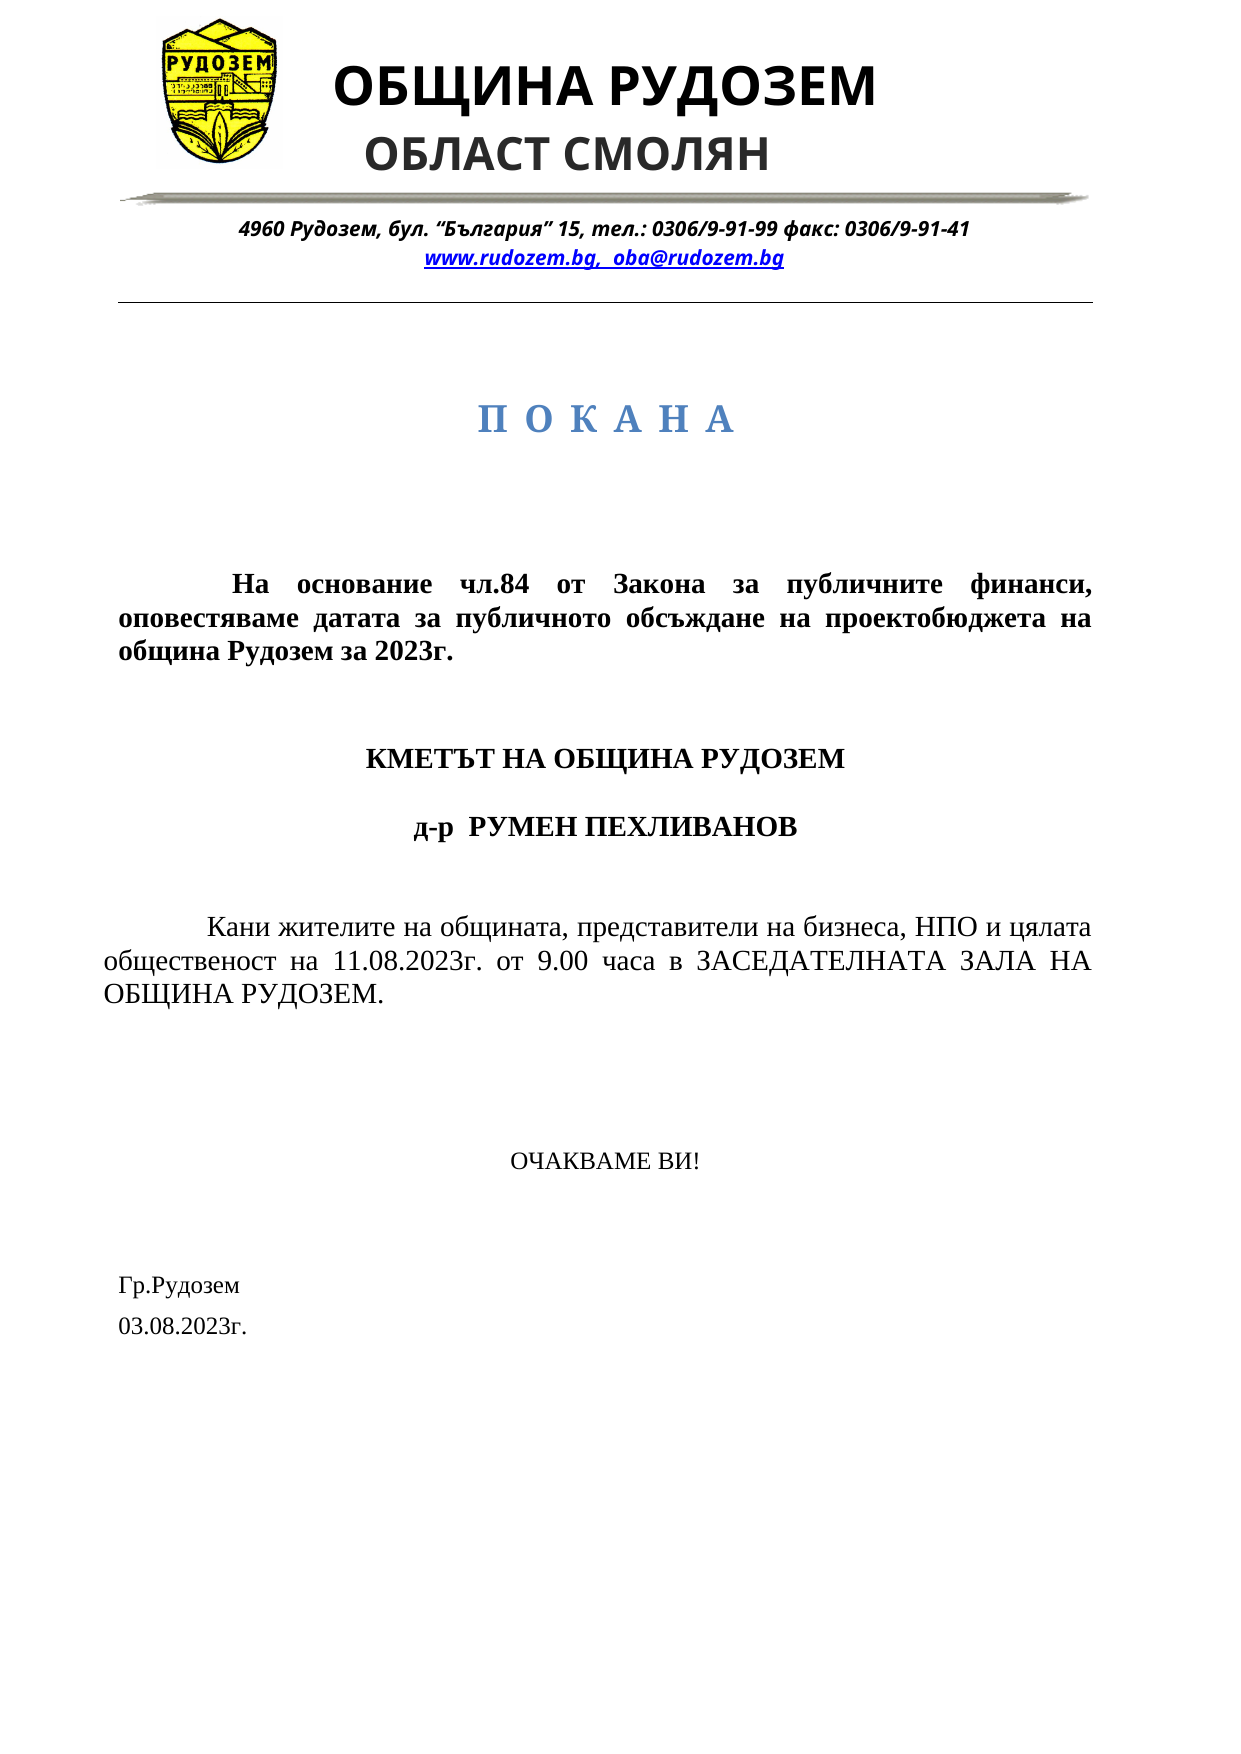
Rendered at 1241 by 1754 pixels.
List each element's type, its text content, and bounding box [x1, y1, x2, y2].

text КМЕТЪТ НА ОБЩИНА РУДОЗЕМ [118, 742, 1093, 775]
text ОЧАКВАМЕ ВИ! [59, 1146, 1093, 1175]
text Кани жителите на общината, представители на бизнеса, НПО и цялата общественост на 11.08.2023г. от 9.00 часа в ЗАСЕДАТЕЛНАТА ЗАЛА НА ОБЩИНА РУДОЗЕМ. [103, 909, 1093, 1010]
picture [120, 183, 1091, 206]
picture [156, 16, 284, 169]
text 03.08.2023г. [59, 1311, 1093, 1340]
text На основание чл.84 от Закона за публичните финанси, оповестяваме датата за публичното обсъждане на проектобюджета на община Рудозем за 2023г. [118, 566, 1093, 667]
text д-р РУМЕН ПЕХЛИВАНОВ [118, 809, 1093, 842]
subtitle П О К А Н А [118, 398, 1093, 442]
text Гр.Рудозем [59, 1270, 1093, 1299]
